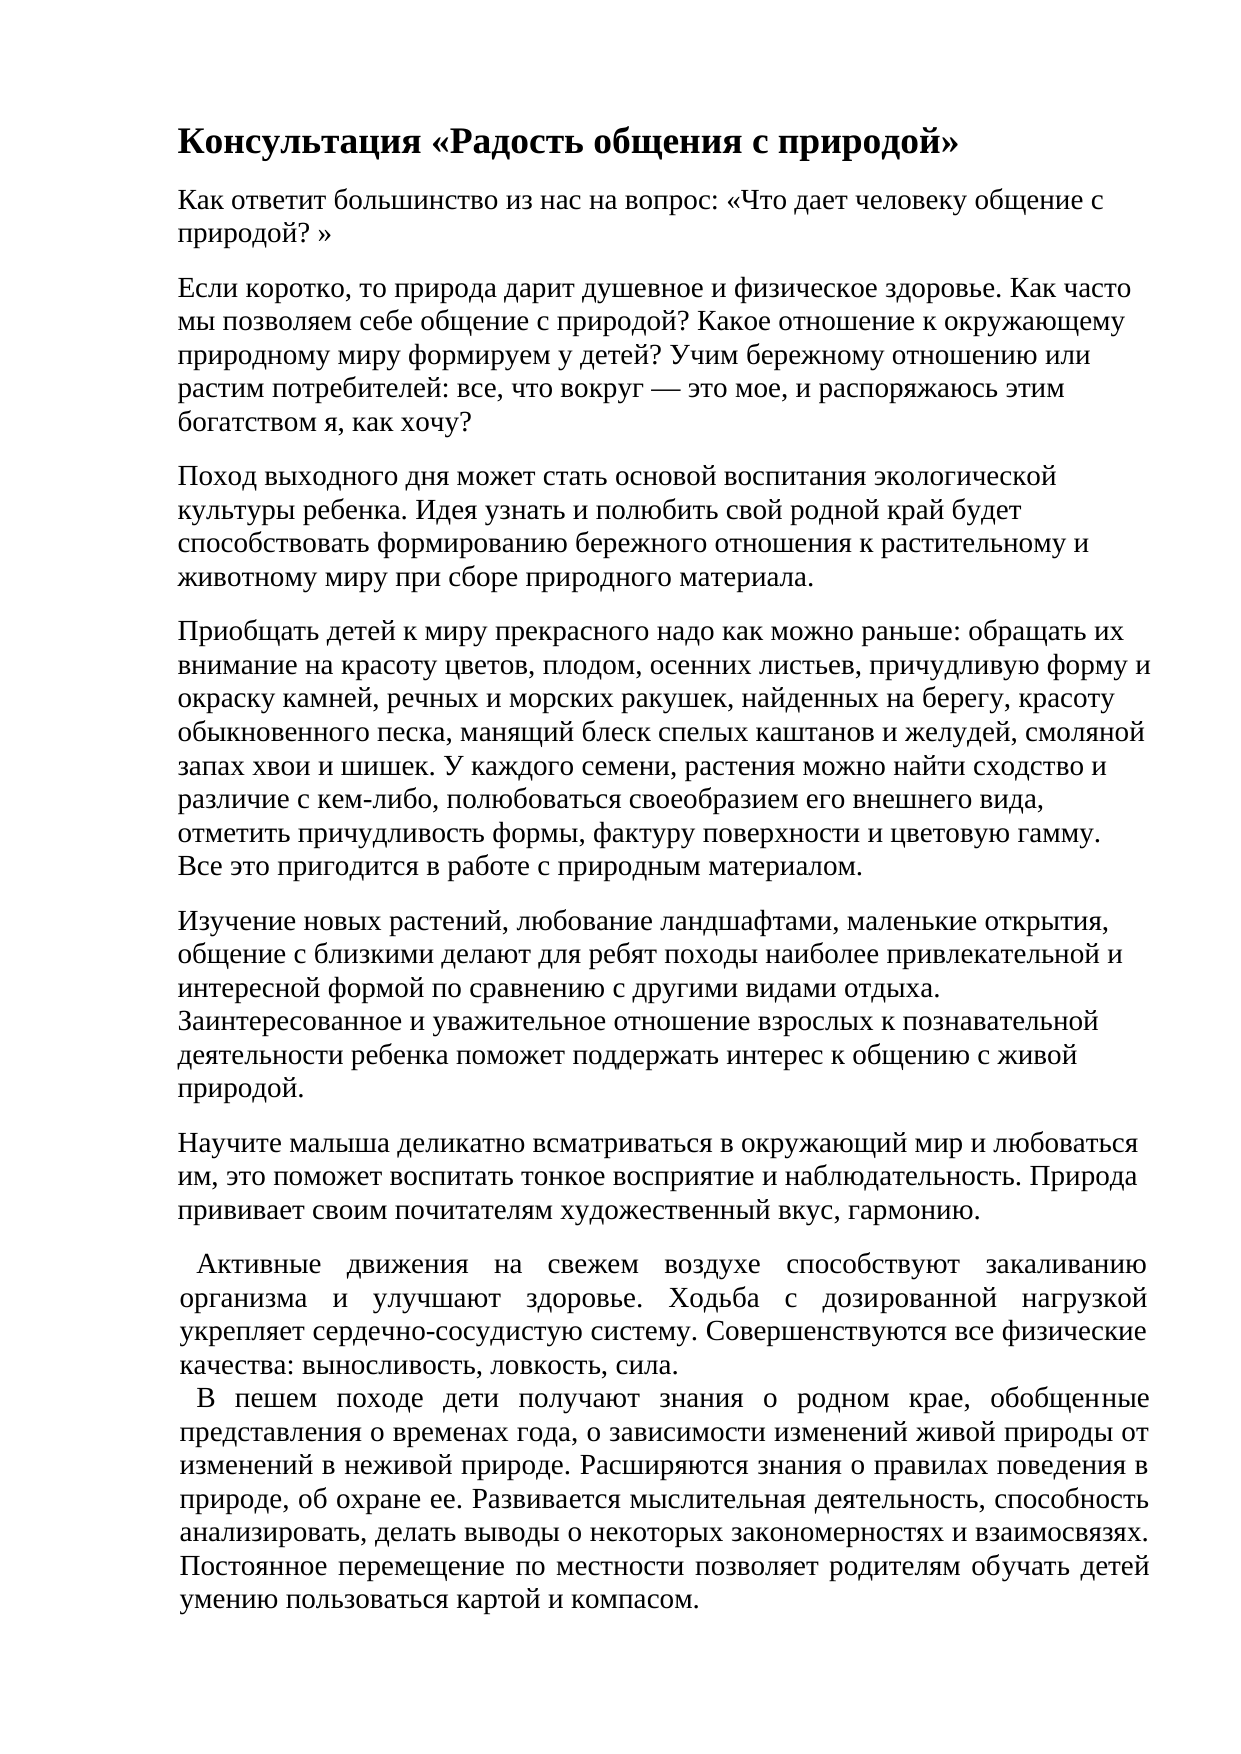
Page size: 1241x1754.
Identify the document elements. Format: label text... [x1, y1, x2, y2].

text Консультация «Радость общения с природой» [177, 118, 1152, 161]
text Поход выходного дня может стать основой воспитания экологической культуры ребенка. Идея узнать и полюбить свой родной край будет способствовать формированию бережного отношения к растительному и животному миру при сборе природного материала. [177, 458, 1152, 593]
text В пешем походе дети получают знания о родном крае, обобщенные представления о временах года, о зависимости изменений живой природы от изменений в неживой природе. Расширяются знания о правилах поведения в природе, об охране ее. Развивается мыслительная деятельность, способность анализировать, делать выводы о некоторых закономерностях и взаимосвязях. Постоянное перемещение по местности позволяет родителям обучать детей умению пользоваться картой и компасом. [179, 1380, 1149, 1615]
text Если коротко, то природа дарит душевное и физическое здоровье. Как часто мы позволяем себе общение с природой? Какое отношение к окружающему природному миру формируем у детей? Учим бережному отношению или растим потребителей: все, что вокруг — это мое, и распоряжаюсь этим богатством я, как хочу? [177, 270, 1152, 438]
text Активные движения на свежем воздухе способствуют закаливанию организма и улучшают здоровье. Ходьба с дозированной нагрузкой укрепляет сердечно-сосудистую систему. Совершенствуются все физические качества: выносливость, ловкость, сила. [179, 1246, 1147, 1380]
text Научите малыша деликатно всматриваться в окружающий мир и любоваться им, это поможет воспитать тонкое восприятие и наблюдательность. Природа прививает своим почитателям художественный вкус, гармонию. [177, 1125, 1152, 1225]
text Как ответит большинство из нас на вопрос: «Что дает человеку общение с природой? » [177, 182, 1152, 249]
text Изучение новых растений, любование ландшафтами, маленькие открытия, общение с близкими делают для ребят походы наиболее привлекательной и интересной формой по сравнению с другими видами отдыха. Заинтересованное и уважительное отношение взрослых к познавательной деятельности ребенка поможет поддержать интерес к общению с живой природой. [177, 903, 1152, 1104]
text Приобщать детей к миру прекрасного надо как можно раньше: обращать их внимание на красоту цветов, плодом, осенних листьев, причудливую форму и окраску камней, речных и морских ракушек, найденных на берегу, красоту обыкновенного песка, манящий блеск спелых каштанов и желудей, смоляной запах хвои и шишек. У каждого семени, растения можно найти сходство и различие с кем-либо, полюбоваться своеобразием его внешнего вида, отметить причудливость формы, фактуру поверхности и цветовую гамму. Все это пригодится в работе с природным материалом. [177, 613, 1152, 882]
